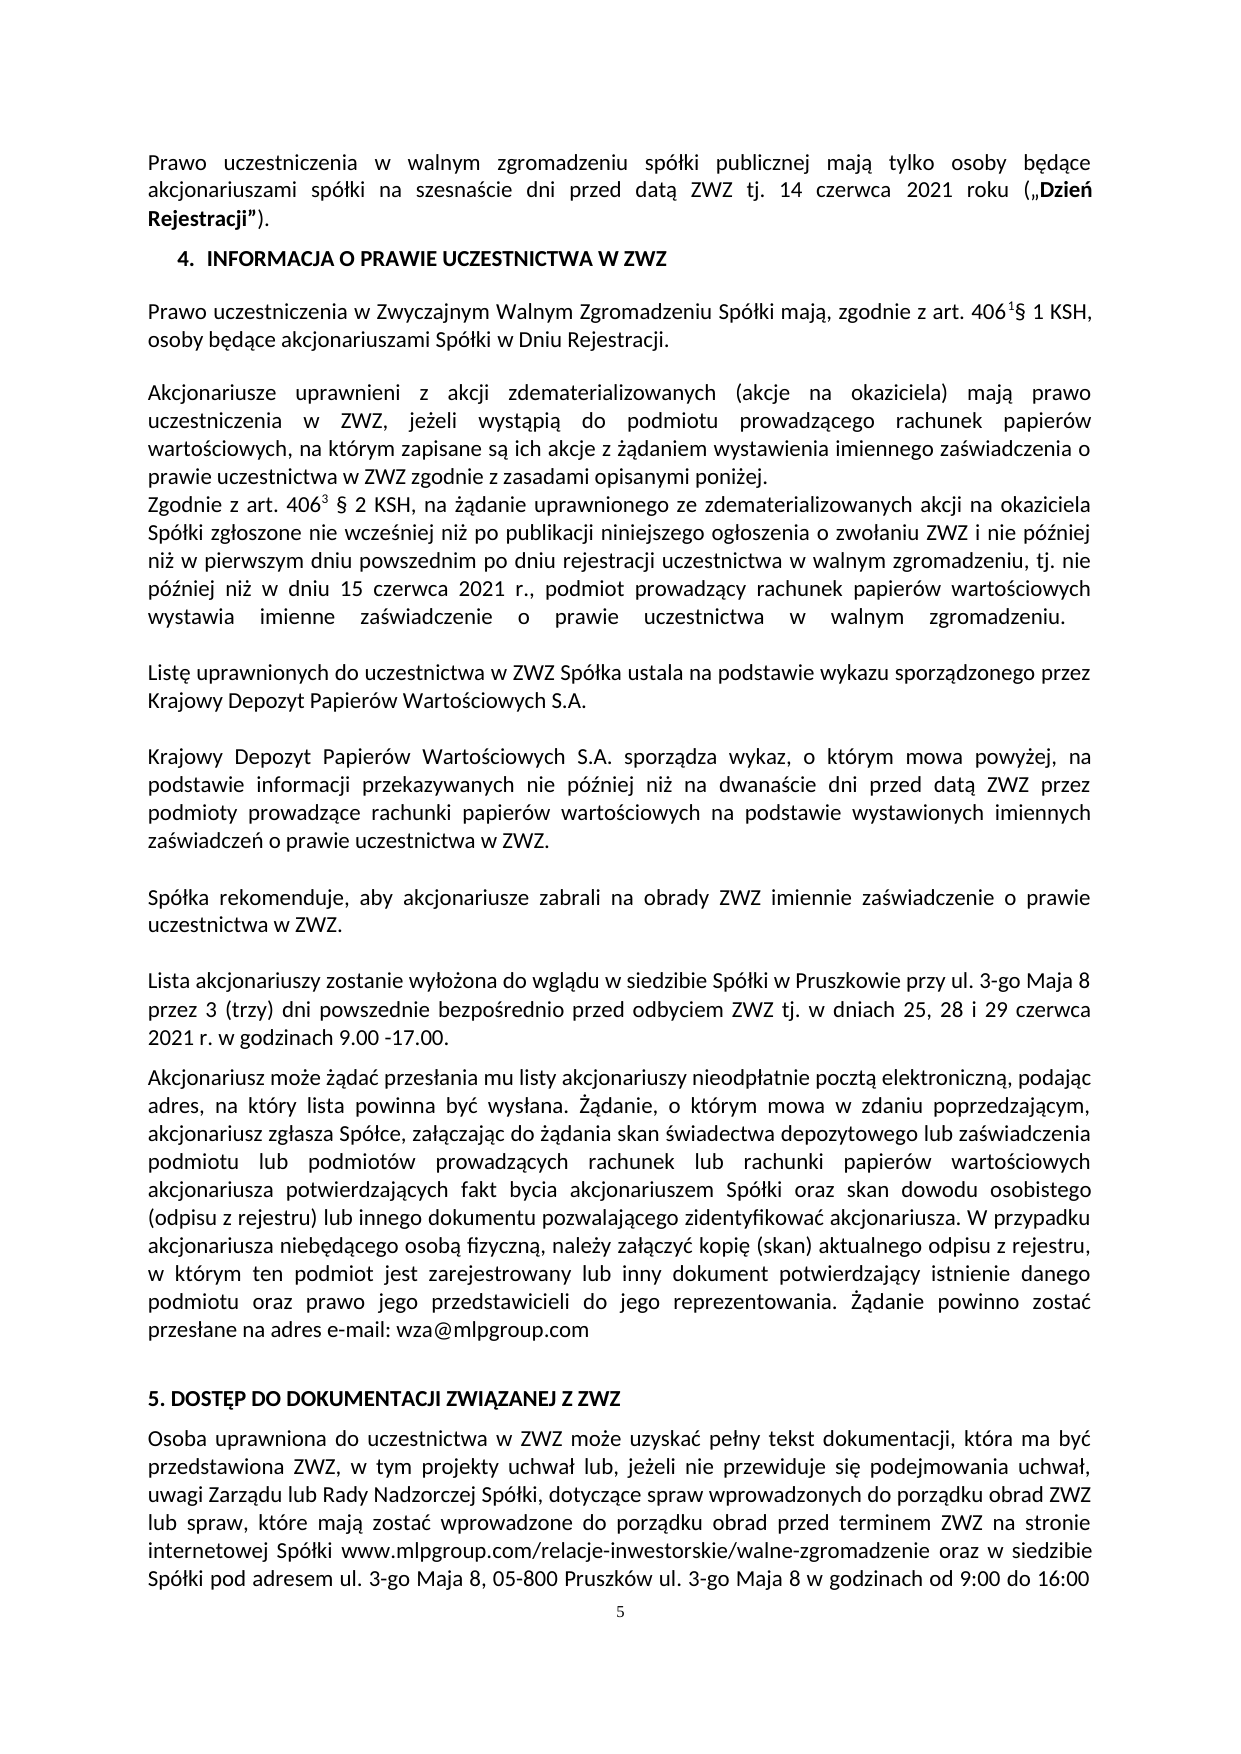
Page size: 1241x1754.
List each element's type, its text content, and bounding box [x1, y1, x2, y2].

text 5. DOSTĘP DO DOKUMENTACJI ZWIĄZANEJ Z ZWZ [148, 1384, 1093, 1412]
text Listę uprawnionych do uczestnictwa w ZWZ Spółka ustala na podstawie wykazu sporządzonego przez Krajowy Depozyt Papierów Wartościowych S.A. [148, 658, 1093, 714]
text Krajowy Depozyt Papierów Wartościowych S.A. sporządza wykaz, o którym mowa powyżej, na podstawie informacji przekazywanych nie później niż na dwanaście dni przed datą ZWZ przez podmioty prowadzące rachunki papierów wartościowych na podstawie wystawionych imiennych zaświadczeń o prawie uczestnictwa w ZWZ. [148, 742, 1093, 854]
text Spółka rekomenduje, aby akcjonariusze zabrali na obrady ZWZ imiennie zaświadczenie o prawie uczestnictwa w ZWZ. [148, 883, 1093, 939]
text Akcjonariusze uprawnieni z akcji zdematerializowanych (akcje na okaziciela) mają prawo uczestniczenia w ZWZ, jeżeli wystąpią do podmiotu prowadzącego rachunek papierów wartościowych, na którym zapisane są ich akcje z żądaniem wystawienia imiennego zaświadczenia o prawie uczestnictwa w ZWZ zgodnie z zasadami opisanymi poniżej. [148, 378, 1093, 490]
list INFORMACJA O PRAWIE UCZESTNICTWA W ZWZ [177, 244, 1093, 272]
text Lista akcjonariuszy zostanie wyłożona do wglądu w siedzibie Spółki w Pruszkowie przy ul. 3-go Maja 8 przez 3 (trzy) dni powszednie bezpośrednio przed odbyciem ZWZ tj. w dniach 25, 28 i 29 czerwca 2021 r. w godzinach 9.00 -17.00. [148, 967, 1093, 1051]
text Prawo uczestniczenia w walnym zgromadzeniu spółki publicznej mają tylko osoby będące akcjonariuszami spółki na szesnaście dni przed datą ZWZ tj. 14 czerwca 2021 roku („Dzień Rejestracji”). [148, 148, 1093, 232]
text Prawo uczestniczenia w Zwyczajnym Walnym Zgromadzeniu Spółki mają, zgodnie z art. 4061§ 1 KSH, osoby będące akcjonariuszami Spółki w Dniu Rejestracji. [148, 297, 1093, 353]
text Akcjonariusz może żądać przesłania mu listy akcjonariuszy nieodpłatnie pocztą elektroniczną, podając adres, na który lista powinna być wysłana. Żądanie, o którym mowa w zdaniu poprzedzającym, akcjonariusz zgłasza Spółce, załączając do żądania skan świadectwa depozytowego lub zaświadczenia podmiotu lub podmiotów prowadzących rachunek lub rachunki papierów wartościowych akcjonariusza potwierdzających fakt bycia akcjonariuszem Spółki oraz skan dowodu osobistego (odpisu z rejestru) lub innego dokumentu pozwalającego zidentyfikować akcjonariusza. W przypadku akcjonariusza niebędącego osobą fizyczną, należy załączyć kopię (skan) aktualnego odpisu z rejestru, w którym ten podmiot jest zarejestrowany lub inny dokument potwierdzający istnienie danego podmiotu oraz prawo jego przedstawicieli do jego reprezentowania. Żądanie powinno zostać przesłane na adres e-mail: wza@mlpgroup.com [148, 1063, 1093, 1343]
text Zgodnie z art. 4063 § 2 KSH, na żądanie uprawnionego ze zdematerializowanych akcji na okaziciela Spółki zgłoszone nie wcześniej niż po publikacji niniejszego ogłoszenia o zwołaniu ZWZ i nie później niż w pierwszym dniu powszednim po dniu rejestracji uczestnictwa w walnym zgromadzeniu, tj. nie później niż w dniu 15 czerwca 2021 r., podmiot prowadzący rachunek papierów wartościowych wystawia imienne zaświadczenie o prawie uczestnictwa w walnym zgromadzeniu. [148, 490, 1093, 658]
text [148, 1424, 1093, 1593]
